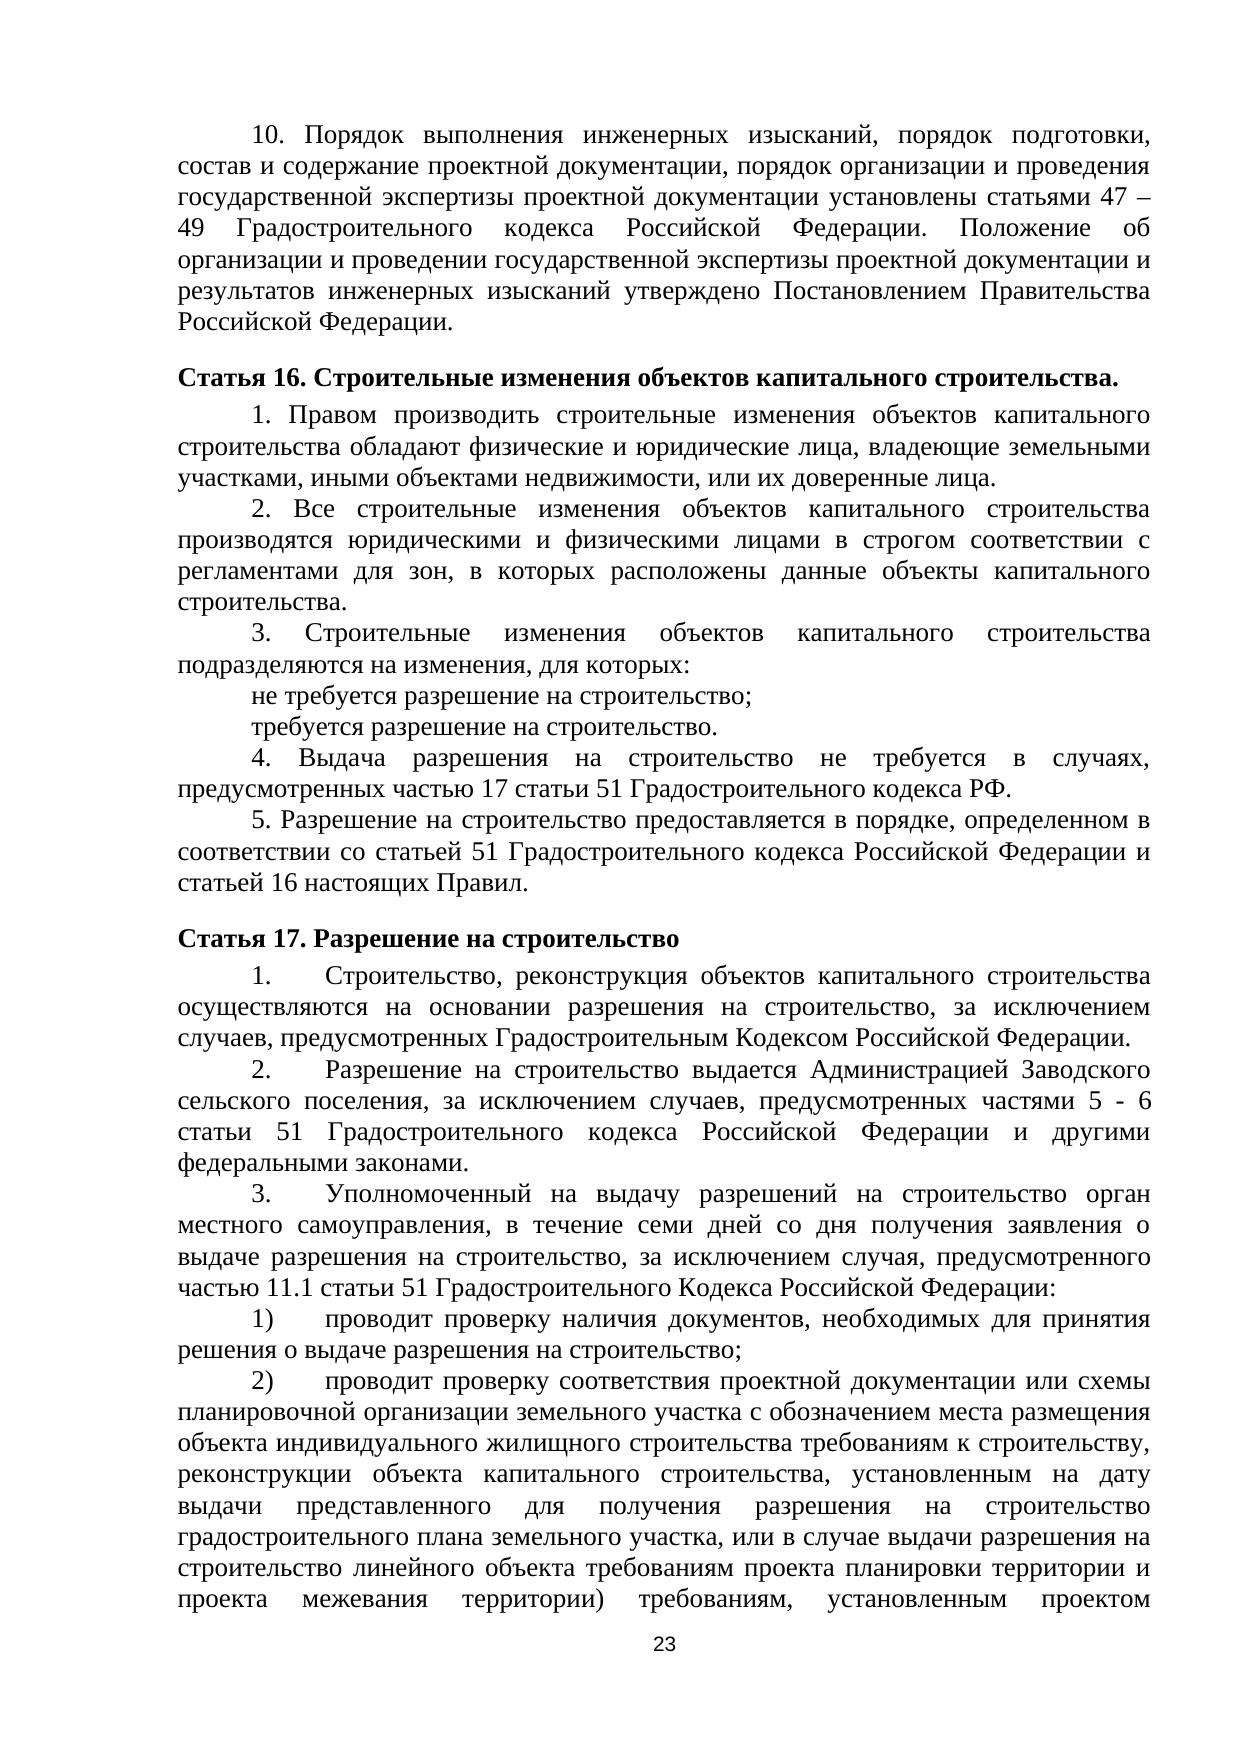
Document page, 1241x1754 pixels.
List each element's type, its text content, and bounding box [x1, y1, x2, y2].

text 4. Выдача разрешения на строительство не требуется в случаях, предусмотренных частью 17 статьи 51 Градостроительного кодекса РФ. [177, 741, 1152, 803]
text не требуется разрешение на строительство; [177, 679, 1152, 710]
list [177, 1364, 1152, 1613]
list Строительство, реконструкция объектов капитального строительства осуществляются на основании разрешения на строительство, за исключением случаев, предусмотренных Градостроительным Кодексом Российской Федерации. [177, 959, 1152, 1053]
text 3. Строительные изменения объектов капитального строительства подразделяются на изменения, для которых: [177, 617, 1152, 679]
list проводит проверку наличия документов, необходимых для принятия решения о выдаче разрешения на строительство; [177, 1302, 1152, 1364]
subtitle Статья 16. Строительные изменения объектов капитального строительства. [177, 361, 1152, 392]
text 5. Разрешение на строительство предоставляется в порядке, определенном в соответствии со статьей 51 Градостроительного кодекса Российской Федерации и статьей 16 настоящих Правил. [177, 803, 1152, 897]
list Уполномоченный на выдачу разрешений на строительство орган местного самоуправления, в течение семи дней со дня получения заявления о выдаче разрешения на строительство, за исключением случая, предусмотренного частью 11.1 статьи 51 Градостроительного Кодекса Российской Федерации: [177, 1177, 1152, 1302]
text требуется разрешение на строительство. [177, 710, 1152, 741]
text 2. Все строительные изменения объектов капитального строительства производятся юридическими и физическими лицами в строгом соответствии с регламентами для зон, в которых расположены данные объекты капитального строительства. [177, 492, 1152, 617]
text 10. Порядок выполнения инженерных изысканий, порядок подготовки, состав и содержание проектной документации, порядок организации и проведения государственной экспертизы проектной документации установлены статьями 47 – 49 Градостроительного кодекса Российской Федерации. Положение об организации и проведении государственной экспертизы проектной документации и результатов инженерных изысканий утверждено Постановлением Правительства Российской Федерации. [177, 118, 1152, 336]
list Разрешение на строительство выдается Администрацией Заводского сельского поселения, за исключением случаев, предусмотренных частями 5 - 6 статьи 51 Градостроительного кодекса Российской Федерации и другими федеральными законами. [177, 1053, 1152, 1177]
text 1. Правом производить строительные изменения объектов капитального строительства обладают физические и юридические лица, владеющие земельными участками, иными объектами недвижимости, или их доверенные лица. [177, 398, 1152, 492]
subtitle Статья 17. Разрешение на строительство [177, 922, 1152, 953]
